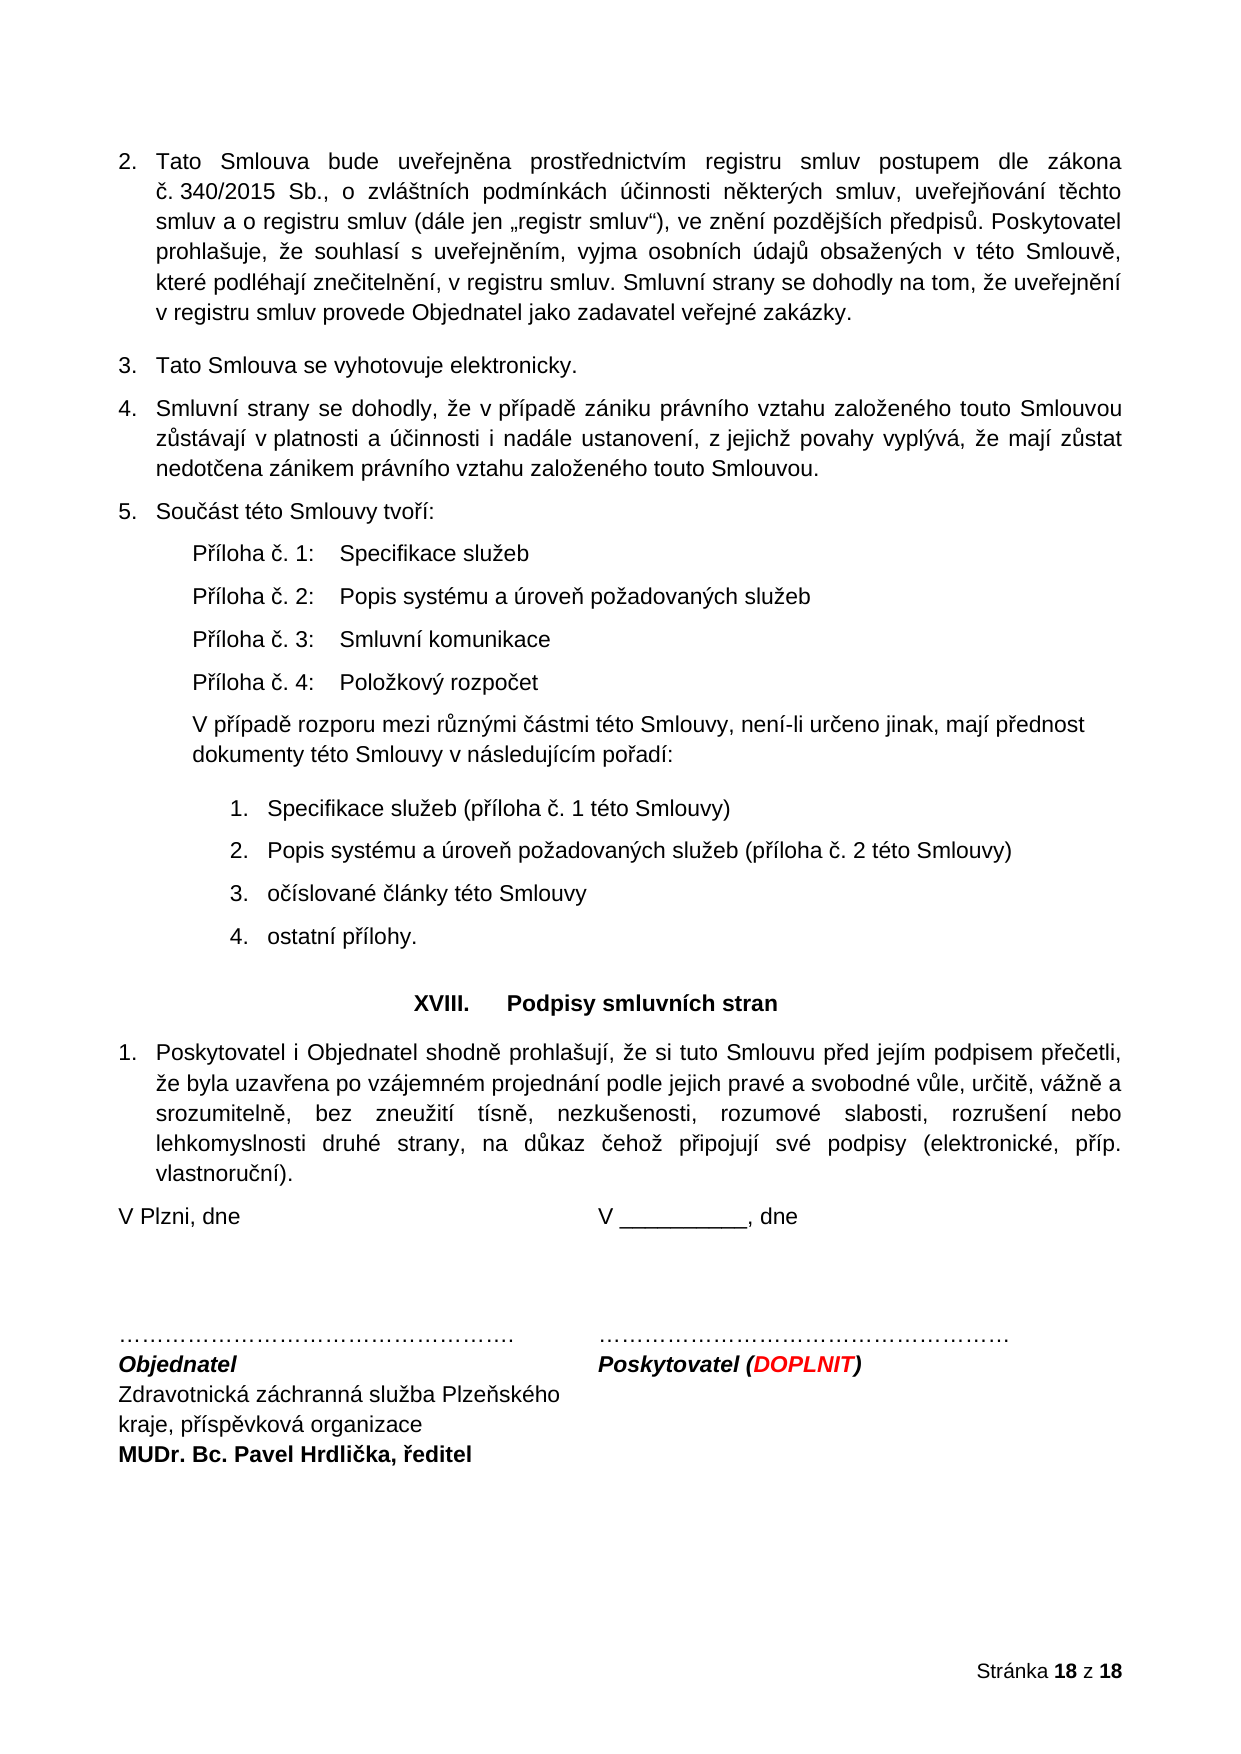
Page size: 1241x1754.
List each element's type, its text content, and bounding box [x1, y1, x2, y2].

text Příloha č. 1: Specifikace služeb [192, 540, 1122, 567]
list Specifikace služeb (příloha č. 1 této Smlouvy) [229, 794, 1122, 821]
list ostatní přílohy. [229, 923, 1122, 949]
list Tato Smlouva bude uveřejněna prostřednictvím registru smluv postupem dle zákona č. 340/2015 Sb., o zvláštních podmínkách účinnosti některých smluv, uveřejňování těchto smluv a o registru smluv (dále jen „registr smluv“), ve znění pozdějších předpisů. Poskytovatel prohlašuje, že souhlasí s uveřejněním, vyjma osobních údajů obsažených v této Smlouvě, které podléhají znečitelnění, v registru smluv. Smluvní strany se dohodly na tom, že uveřejnění v registru smluv provede Objednatel jako zadavatel veřejné zakázky. [118, 148, 1122, 325]
table_cell ……………………………………………… [587, 1233, 1066, 1351]
list Poskytovatel i Objednatel shodně prohlašují, že si tuto Smlouvu před jejím podpisem přečetli, že byla uzavřena po vzájemném projednání podle jejich pravé a svobodné vůle, určitě, vážně a srozumitelně, bez zneužití tísně, nezkušenosti, rozumové slabosti, rozrušení nebo lehkomyslnosti druhé strany, na důkaz čehož připojují své podpisy (elektronické, příp. vlastnoruční). [118, 1039, 1122, 1187]
text Příloha č. 2: Popis systému a úroveň požadovaných služeb [192, 583, 1122, 609]
list Tato Smlouva se vyhotovuje elektronicky. [118, 352, 1122, 378]
list Součást této Smlouvy tvoří: [118, 498, 1122, 524]
table_cell ……………………………………………. [107, 1233, 587, 1351]
table_cell Poskytovatel (DOPLNIT) [587, 1351, 1066, 1472]
list Popis systému a úroveň požadovaných služeb (příloha č. 2 této Smlouvy) [229, 837, 1122, 864]
text Příloha č. 3: Smluvní komunikace [192, 626, 1122, 652]
text V případě rozporu mezi různými částmi této Smlouvy, není-li určeno jinak, mají přednost dokumenty této Smlouvy v následujícím pořadí: [192, 711, 1122, 768]
table_header V __________, dne [587, 1190, 1066, 1233]
text Příloha č. 4: Položkový rozpočet [192, 668, 1122, 695]
list očíslované články této Smlouvy [229, 880, 1122, 906]
list Smluvní strany se dohodly, že v případě zániku právního vztahu založeného touto Smlouvou zůstávají v platnosti a účinnosti i nadále ustanovení, z jejichž povahy vyplývá, že mají zůstat nedotčena zánikem právního vztahu založeného touto Smlouvou. [118, 394, 1122, 481]
table_header V Plzni, dne [107, 1190, 587, 1233]
subtitle Podpisy smluvních stran [125, 990, 1122, 1017]
table_cell Objednatel Zdravotnická záchranná služba Plzeňského kraje, příspěvková organizace MUDr. Bc. Pavel Hrdlička, ředitel [107, 1351, 587, 1472]
